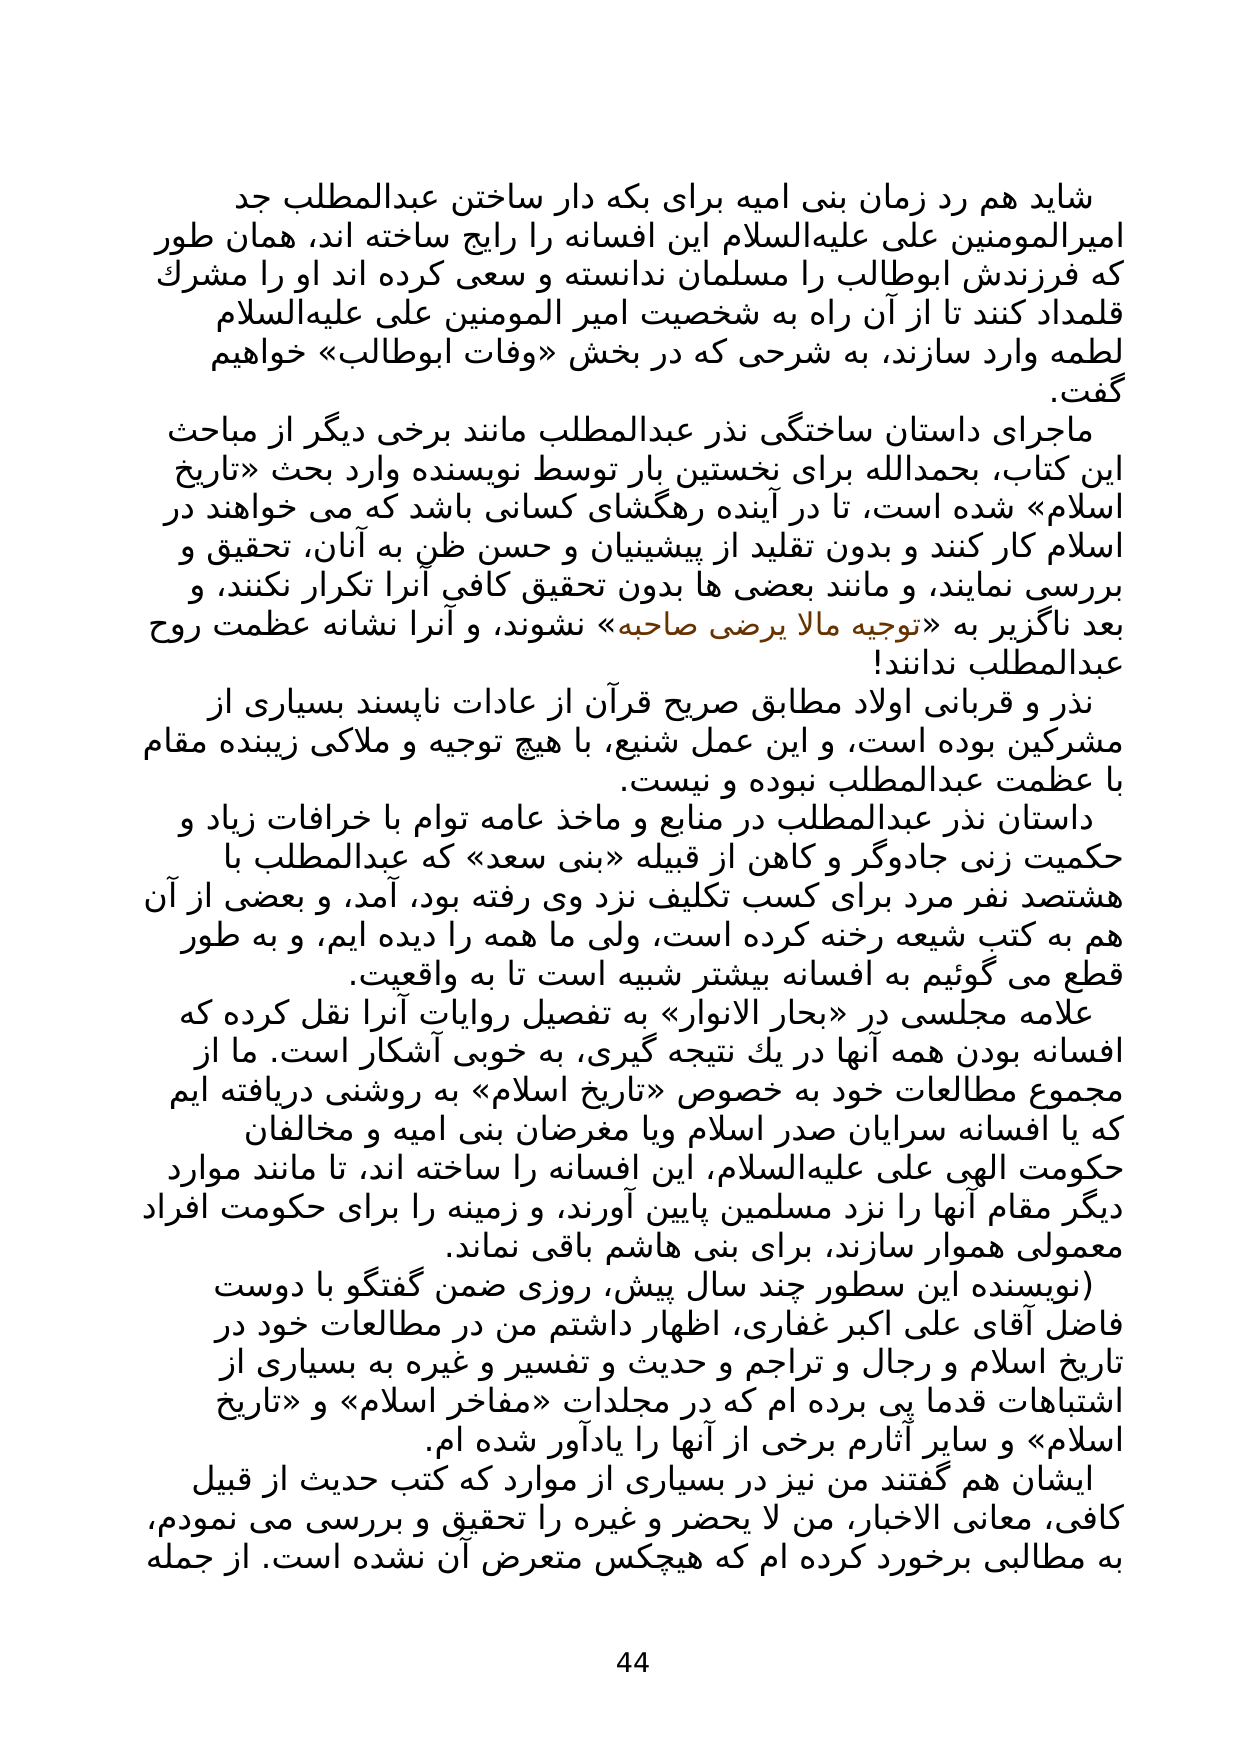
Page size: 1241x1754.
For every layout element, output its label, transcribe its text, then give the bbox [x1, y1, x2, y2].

text داستان نذر عبدالمطلب در منابع و ماخذ عامه توام با خرافات زياد و حكميت زنی جادوگر و كاهن از قبيله «بنی سعد» كه عبدالمطلب با هشتصد نفر مرد برای كسب تكليف نزد وی رفته بود، آمد، و بعضی از آن هم به كتب شيعه رخنه كرده است، ولی ما همه را ديده ايم، و به طور قطع می گوئيم به افسانه بيشتر شبيه است تا به واقعيت. [141, 799, 1125, 993]
text ماجرای داستان ساختگی نذر عبدالمطلب مانند برخی ديگر از مباحث اين كتاب، بحمدالله برای نخستين بار توسط نويسنده وارد بحث «تاريخ اسلام» شده است، تا در آينده رهگشای كسانی باشد كه می خواهند در اسلام كار كنند و بدون تقليد از پيشينيان و حسن ظن به آنان، تحقيق و بررسی نمايند، و مانند بعضی ها بدون تحقيق كافی آنرا تكرار نكنند، و بعد ناگزير به «توجيه مالا يرضی صاحبه» نشوند، و آنرا نشانه عظمت روح عبدالمطلب ندانند! [141, 410, 1125, 682]
text (نويسنده اين سطور چند سال پيش، روزی ضمن گفتگو با دوست فاضل آقای علی اكبر غفاری، اظهار داشتم من در مطالعات خود در تاريخ اسلام و رجال و تراجم و حديث و تفسير و غيره به بسياری از اشتباهات قدما پی برده ام كه در مجلدات «مفاخر اسلام» و «تاريخ اسلام» و ساير آثارم برخی از آنها را يادآور شده ام. [141, 1265, 1125, 1459]
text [141, 1459, 1125, 1576]
text شايد هم رد زمان بنی اميه برای بكه دار ساختن عبدالمطلب جد اميرالمومنين علی عليه‌السلام اين افسانه را رايج ساخته اند، همان طور كه فرزندش ابوطالب را مسلمان ندانسته و سعی كرده اند او را مشرك قلمداد كنند تا از آن راه به شخصيت امير المومنين علی عليه‌السلام لطمه وارد سازند، به شرحی كه در بخش «وفات ابوطالب» خواهيم گفت. [141, 177, 1125, 410]
text نذر و قربانی اولاد مطابق صريح قرآن از عادات ناپسند بسياری از مشركين بوده است، و اين عمل شنيع، با هيچ توجيه و ملاكی زيبنده مقام با عظمت عبدالمطلب نبوده و نيست. [141, 682, 1125, 799]
text علامه مجلسی در «بحار الانوار» به تفصيل روايات آنرا نقل كرده كه افسانه بودن همه آنها در يك نتيجه گيری، به خوبی آشكار است. ما از مجموع مطالعات خود به خصوص «تاريخ اسلام» به روشنی دريافته ايم كه يا افسانه سرايان صدر اسلام ويا مغرضان بنی اميه و مخالفان حكومت الهی علی عليه‌السلام، اين افسانه را ساخته اند، تا مانند موارد ديگر مقام آنها را نزد مسلمين پايين آورند، و زمينه را برای حكومت افراد معمولی هموار سازند، برای بنی هاشم باقی نماند. [141, 993, 1125, 1265]
